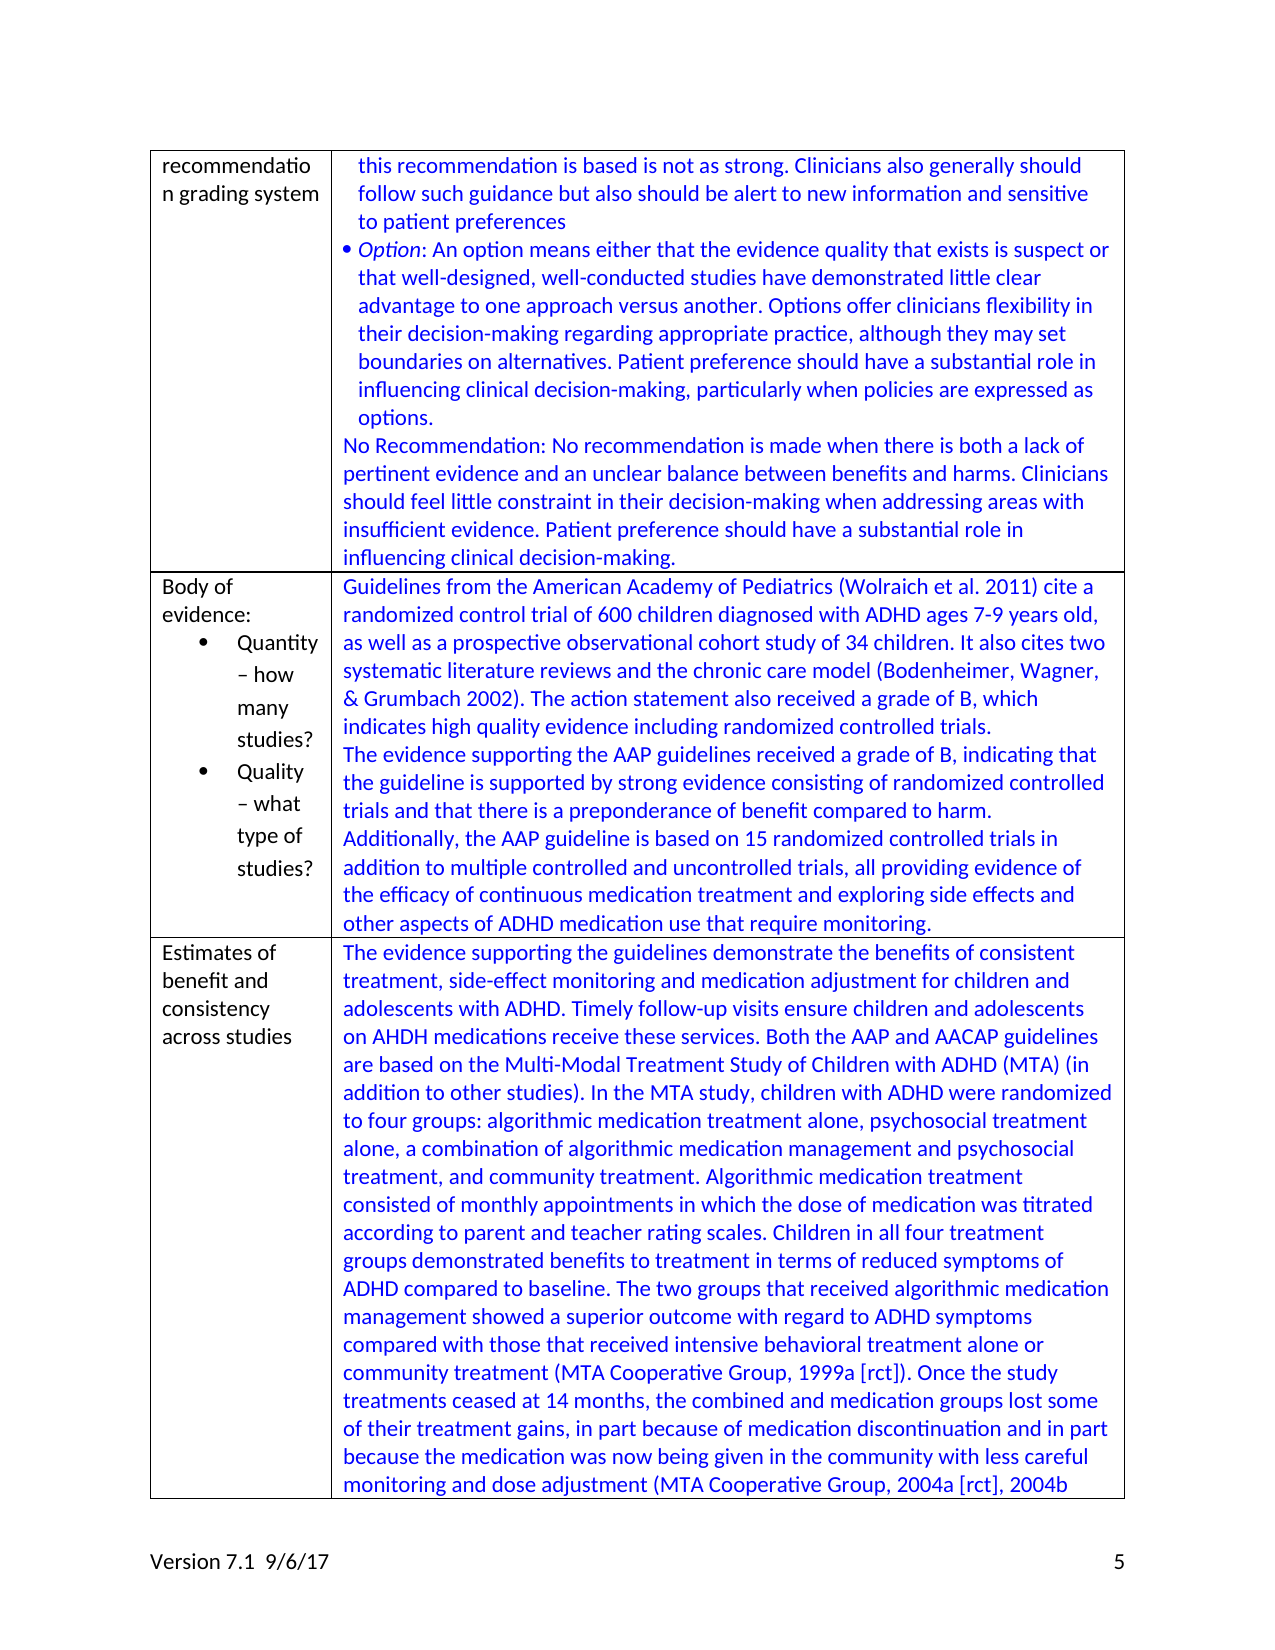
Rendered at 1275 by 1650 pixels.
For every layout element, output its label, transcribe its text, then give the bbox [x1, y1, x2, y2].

table_cell Guidelines from the American Academy of Pediatrics (Wolraich et al. 2011) cite a randomized control trial of 600 children diagnosed with ADHD ages 7-9 years old, as well as a prospective observational cohort study of 34 children. It also cites two systematic literature reviews and the chronic care model (Bodenheimer, Wagner, & Grumbach 2002). The action statement also received a grade of B, which indicates high quality evidence including randomized controlled trials. The evidence supporting the AAP guidelines received a grade of B, indicating that the guideline is supported by strong evidence consisting of randomized controlled trials and that there is a preponderance of benefit compared to harm. Additionally, the AAP guideline is based on 15 randomized controlled trials in addition to multiple controlled and uncontrolled trials, all providing evidence of the efficacy of continuous medication treatment and exploring side effects and other aspects of ADHD medication use that require monitoring. [332, 573, 1124, 937]
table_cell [332, 151, 1124, 571]
table_cell Body of evidence: Quantity – how many studies? Quality – what type of studies? [151, 573, 331, 937]
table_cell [151, 938, 331, 1498]
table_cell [151, 151, 331, 571]
